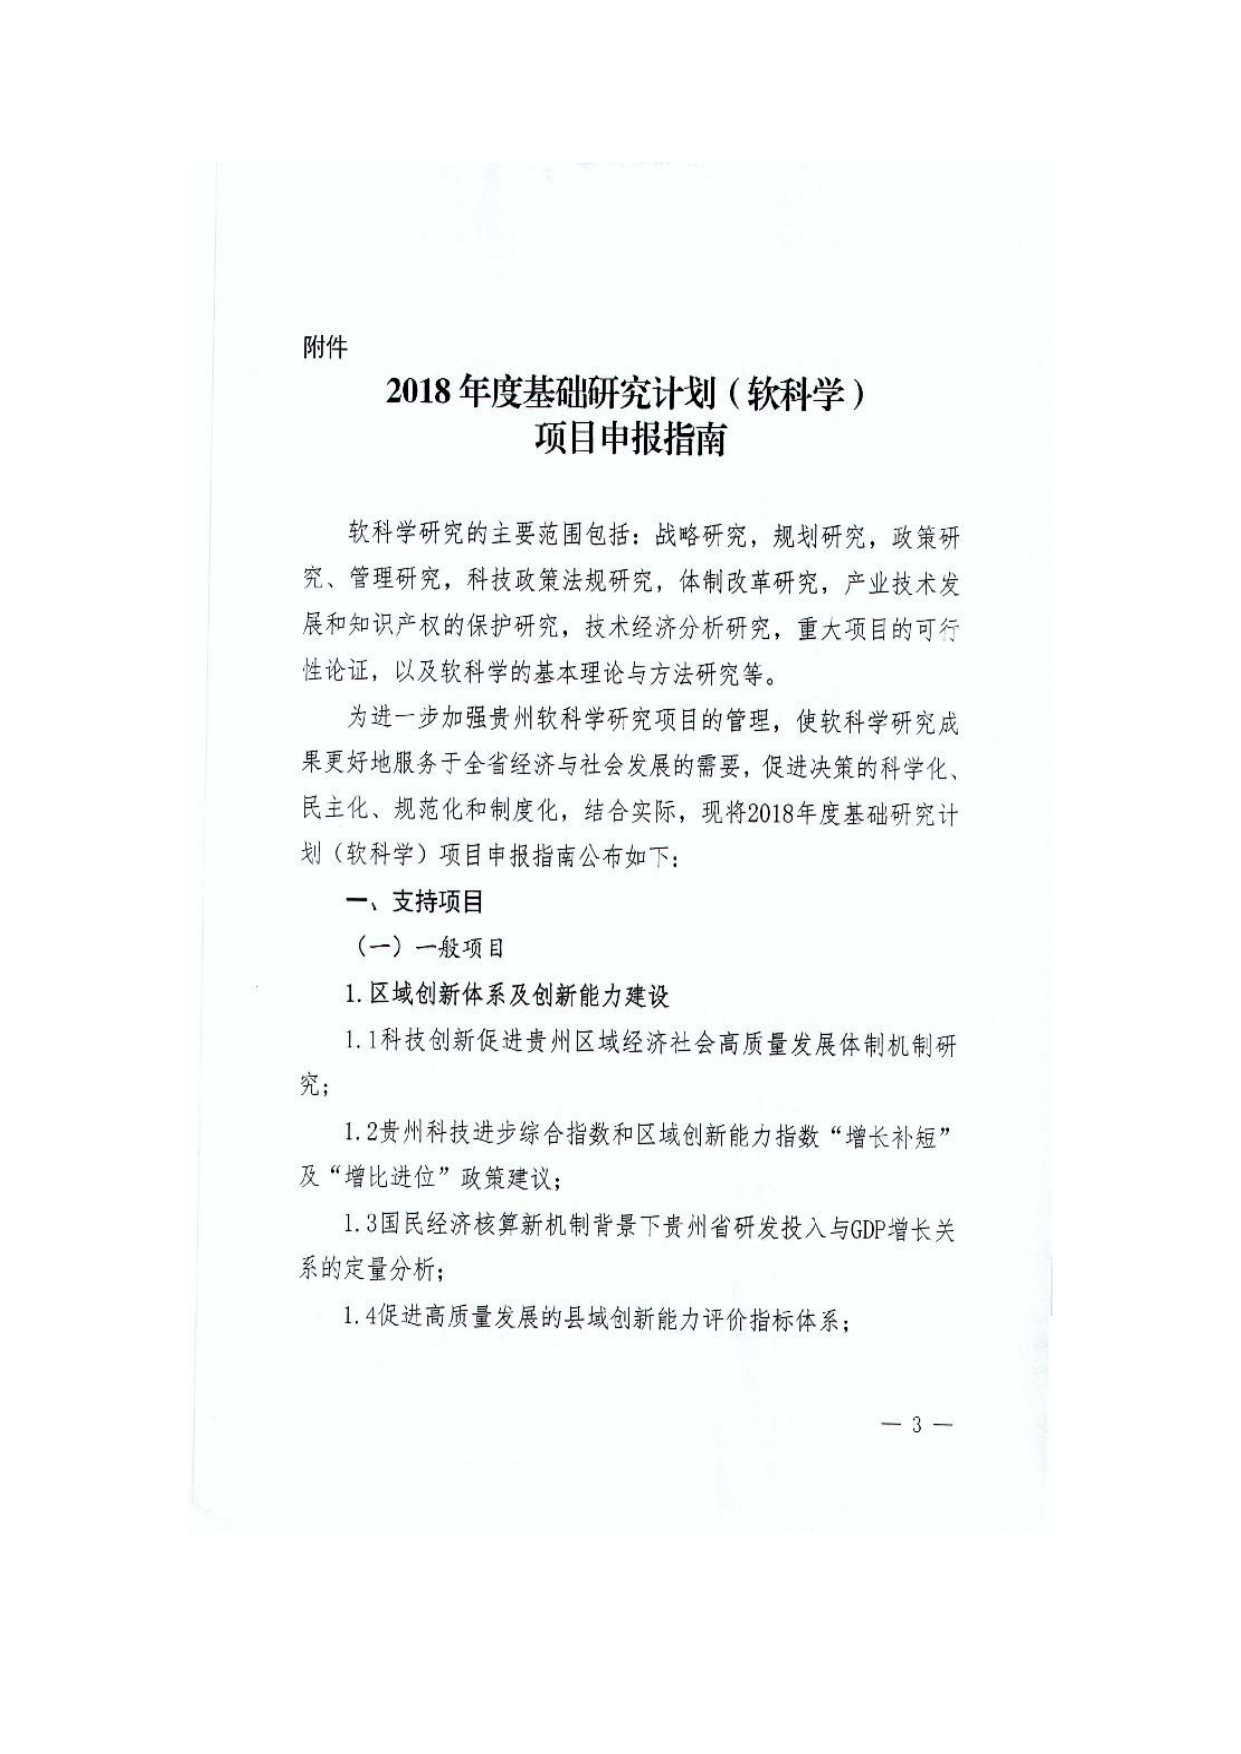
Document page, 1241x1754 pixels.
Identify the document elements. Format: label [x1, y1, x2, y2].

picture [187, 162, 1053, 1533]
